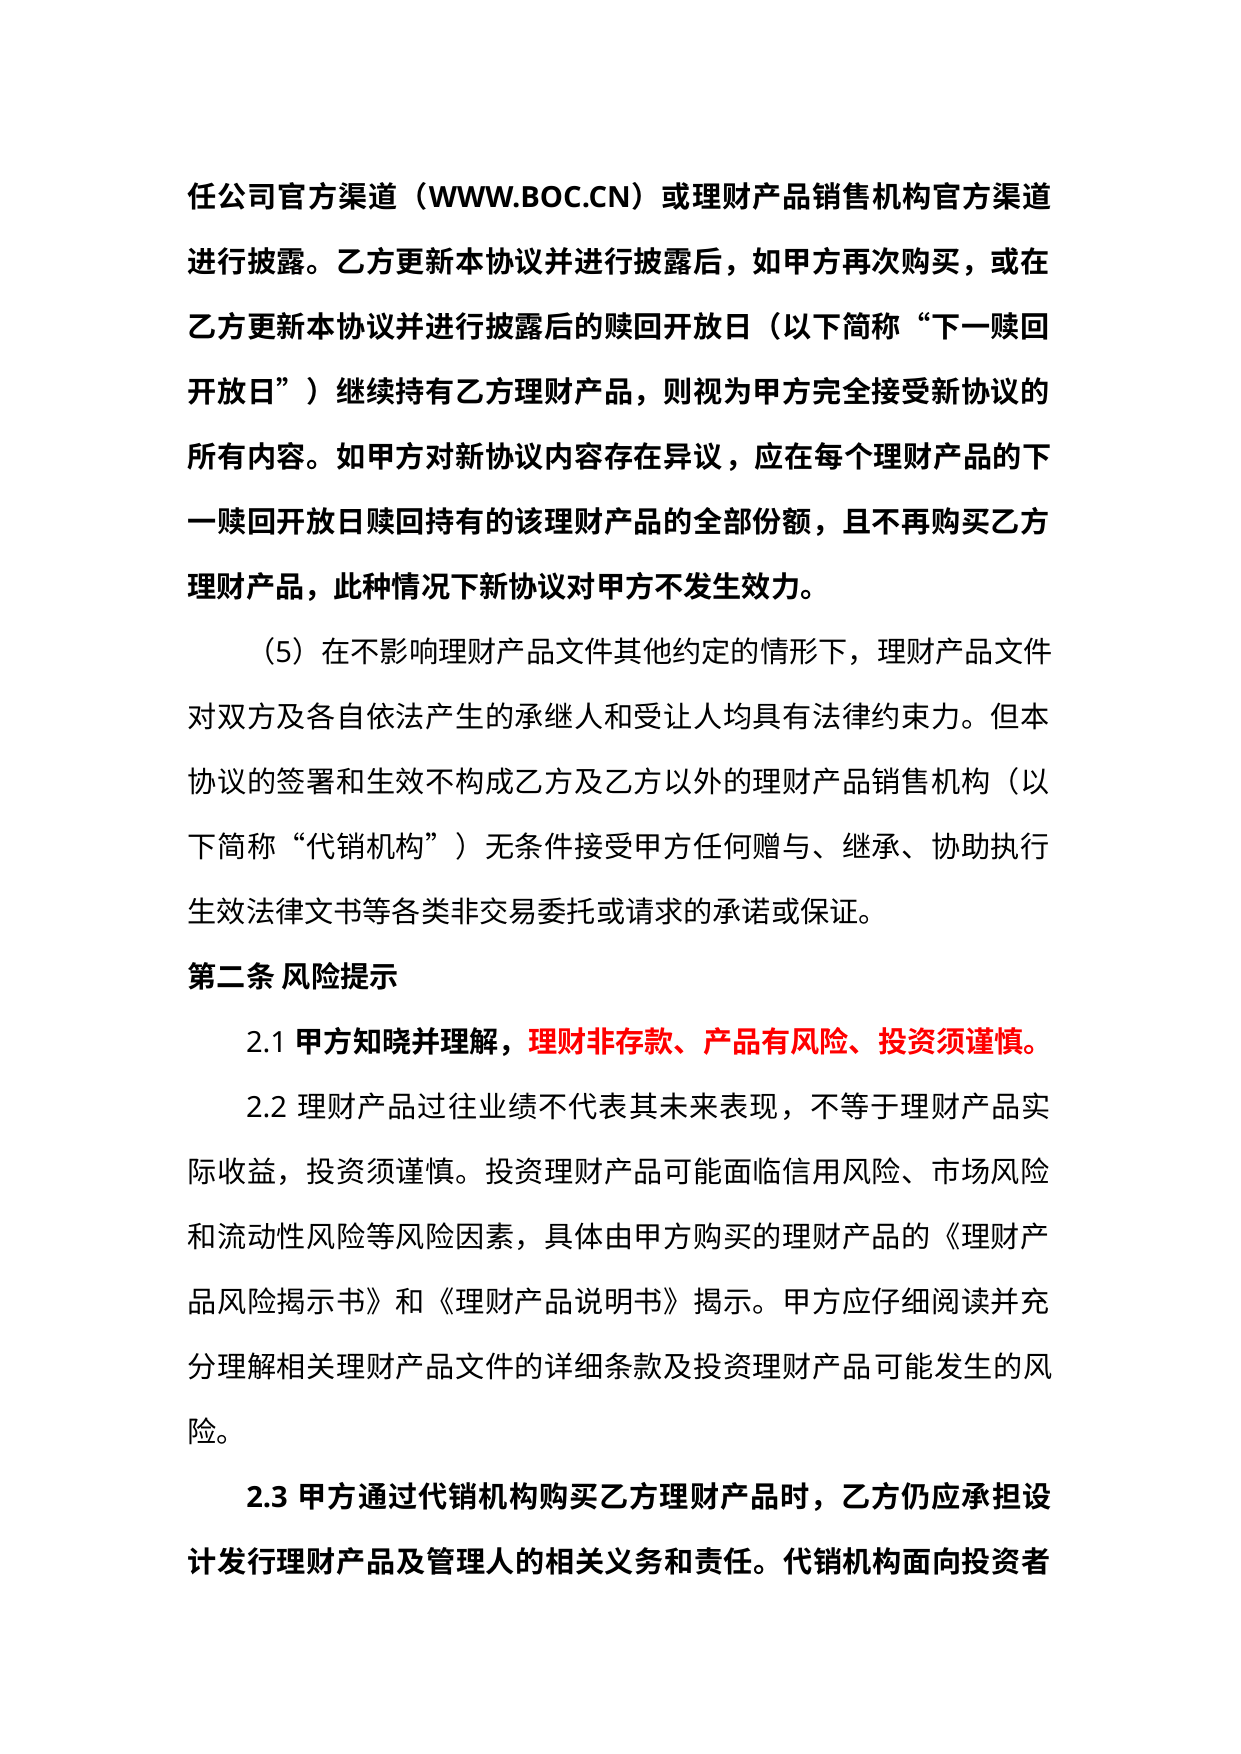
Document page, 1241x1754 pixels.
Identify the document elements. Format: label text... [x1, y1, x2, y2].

list 2.1 甲方知晓并理解，理财非存款、产品有风险、投资须谨慎。 [187, 1007, 1053, 1072]
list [187, 162, 1053, 617]
list （5）在不影响理财产品文件其他约定的情形下，理财产品文件对双方及各自依法产生的承继人和受让人均具有法律约束力。但本协议的签署和生效不构成乙方及乙方以外的理财产品销售机构（以下简称“代销机构”）无条件接受甲方任何赠与、继承、协助执行生效法律文书等各类非交易委托或请求的承诺或保证。 [187, 617, 1053, 942]
list 第二条 风险提示 [187, 942, 1053, 1007]
list 2.2 理财产品过往业绩不代表其未来表现，不等于理财产品实际收益，投资须谨慎。投资理财产品可能面临信用风险、市场风险和流动性风险等风险因素，具体由甲方购买的理财产品的《理财产品风险揭示书》和《理财产品说明书》揭示。甲方应仔细阅读并充分理解相关理财产品文件的详细条款及投资理财产品可能发生的风险。 [187, 1072, 1053, 1462]
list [187, 1462, 1053, 1592]
